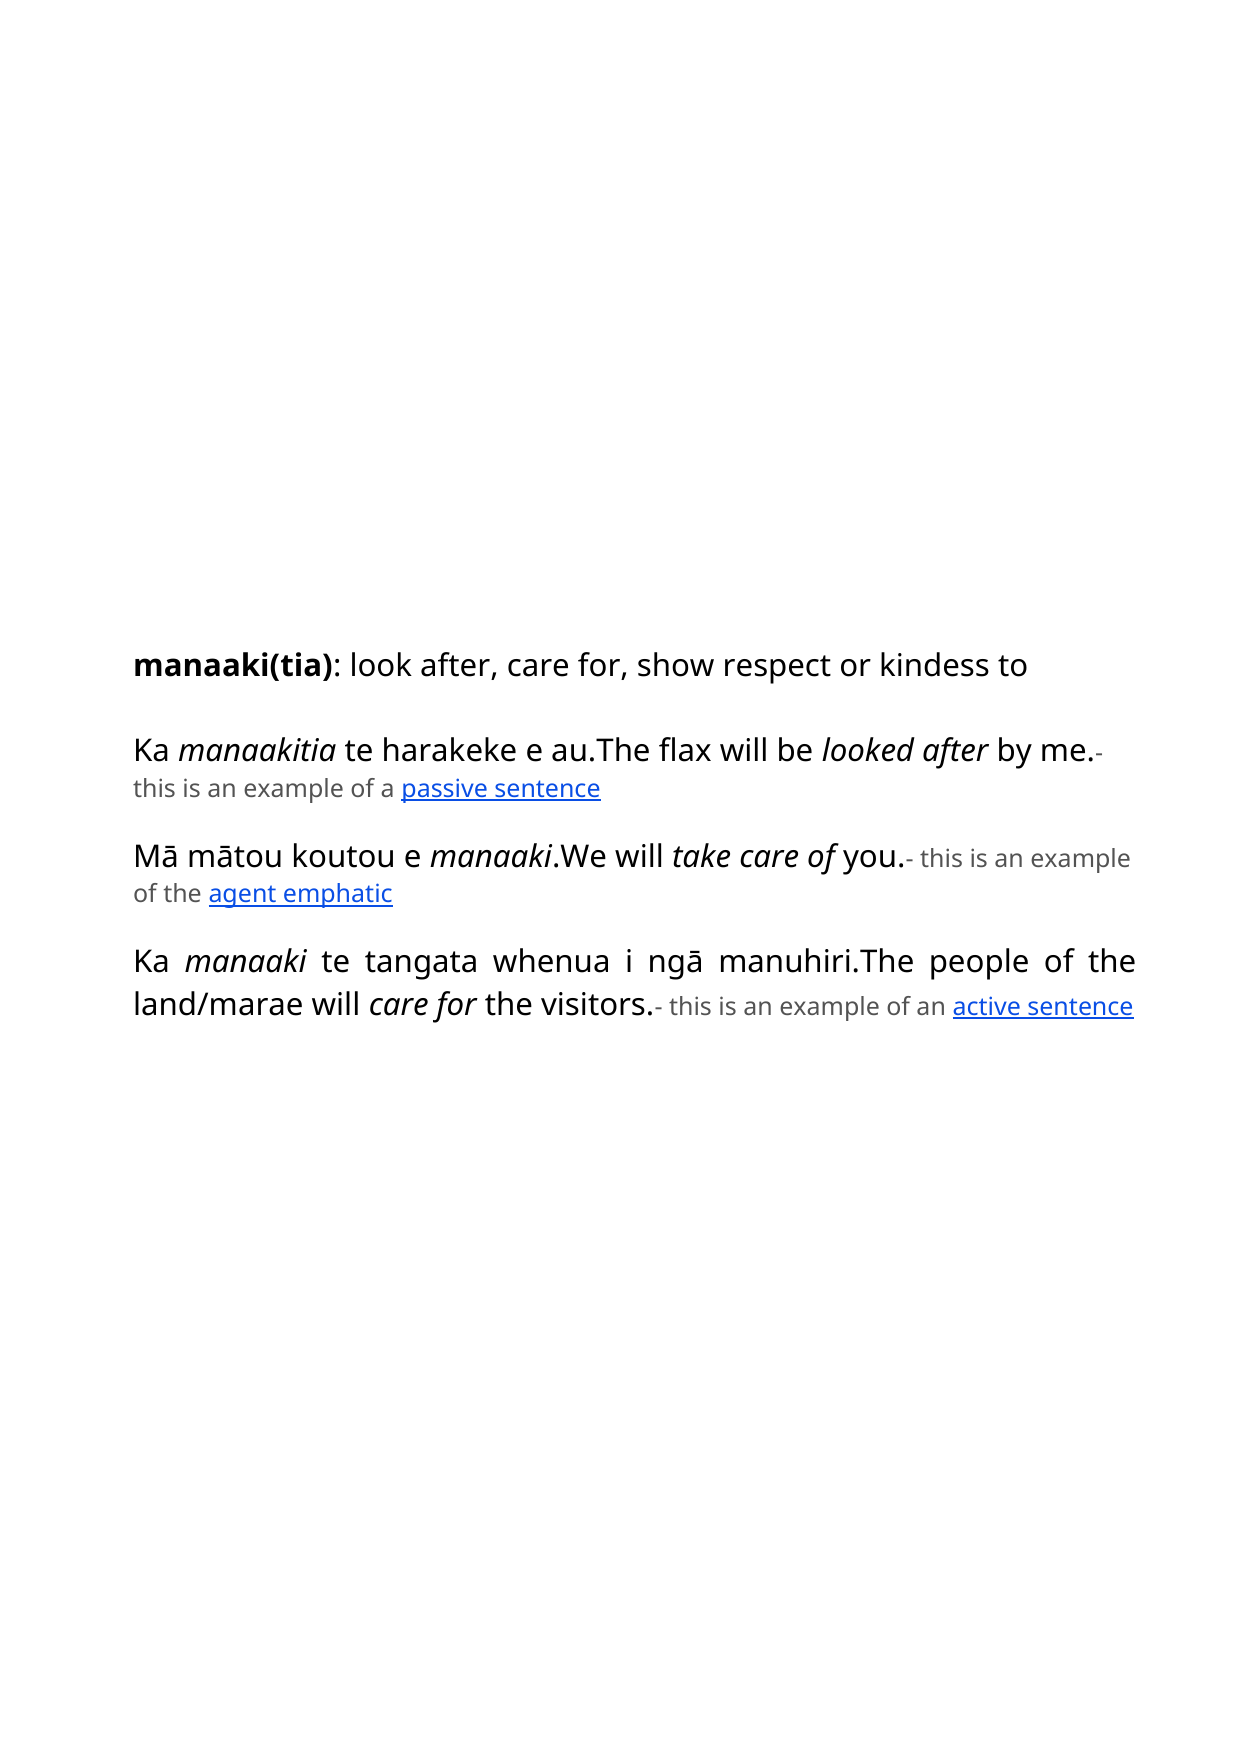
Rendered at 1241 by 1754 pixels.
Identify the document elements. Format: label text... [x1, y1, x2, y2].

text manaaki(tia): look after, care for, show respect or kindess to [133, 642, 1138, 685]
text Ka manaakitia te harakeke e au. The flax will be looked after by me. - this is an example of a passive sentence [133, 728, 1138, 804]
text Mā mātou koutou e manaaki. We will take care of you. - this is an example of the agent emphatic [133, 833, 1138, 910]
text Ka manaaki te tangata whenua i ngā manuhiri. The people of the land/marae will care for the visitors. - this is an example of an active sentence [133, 939, 1138, 1024]
